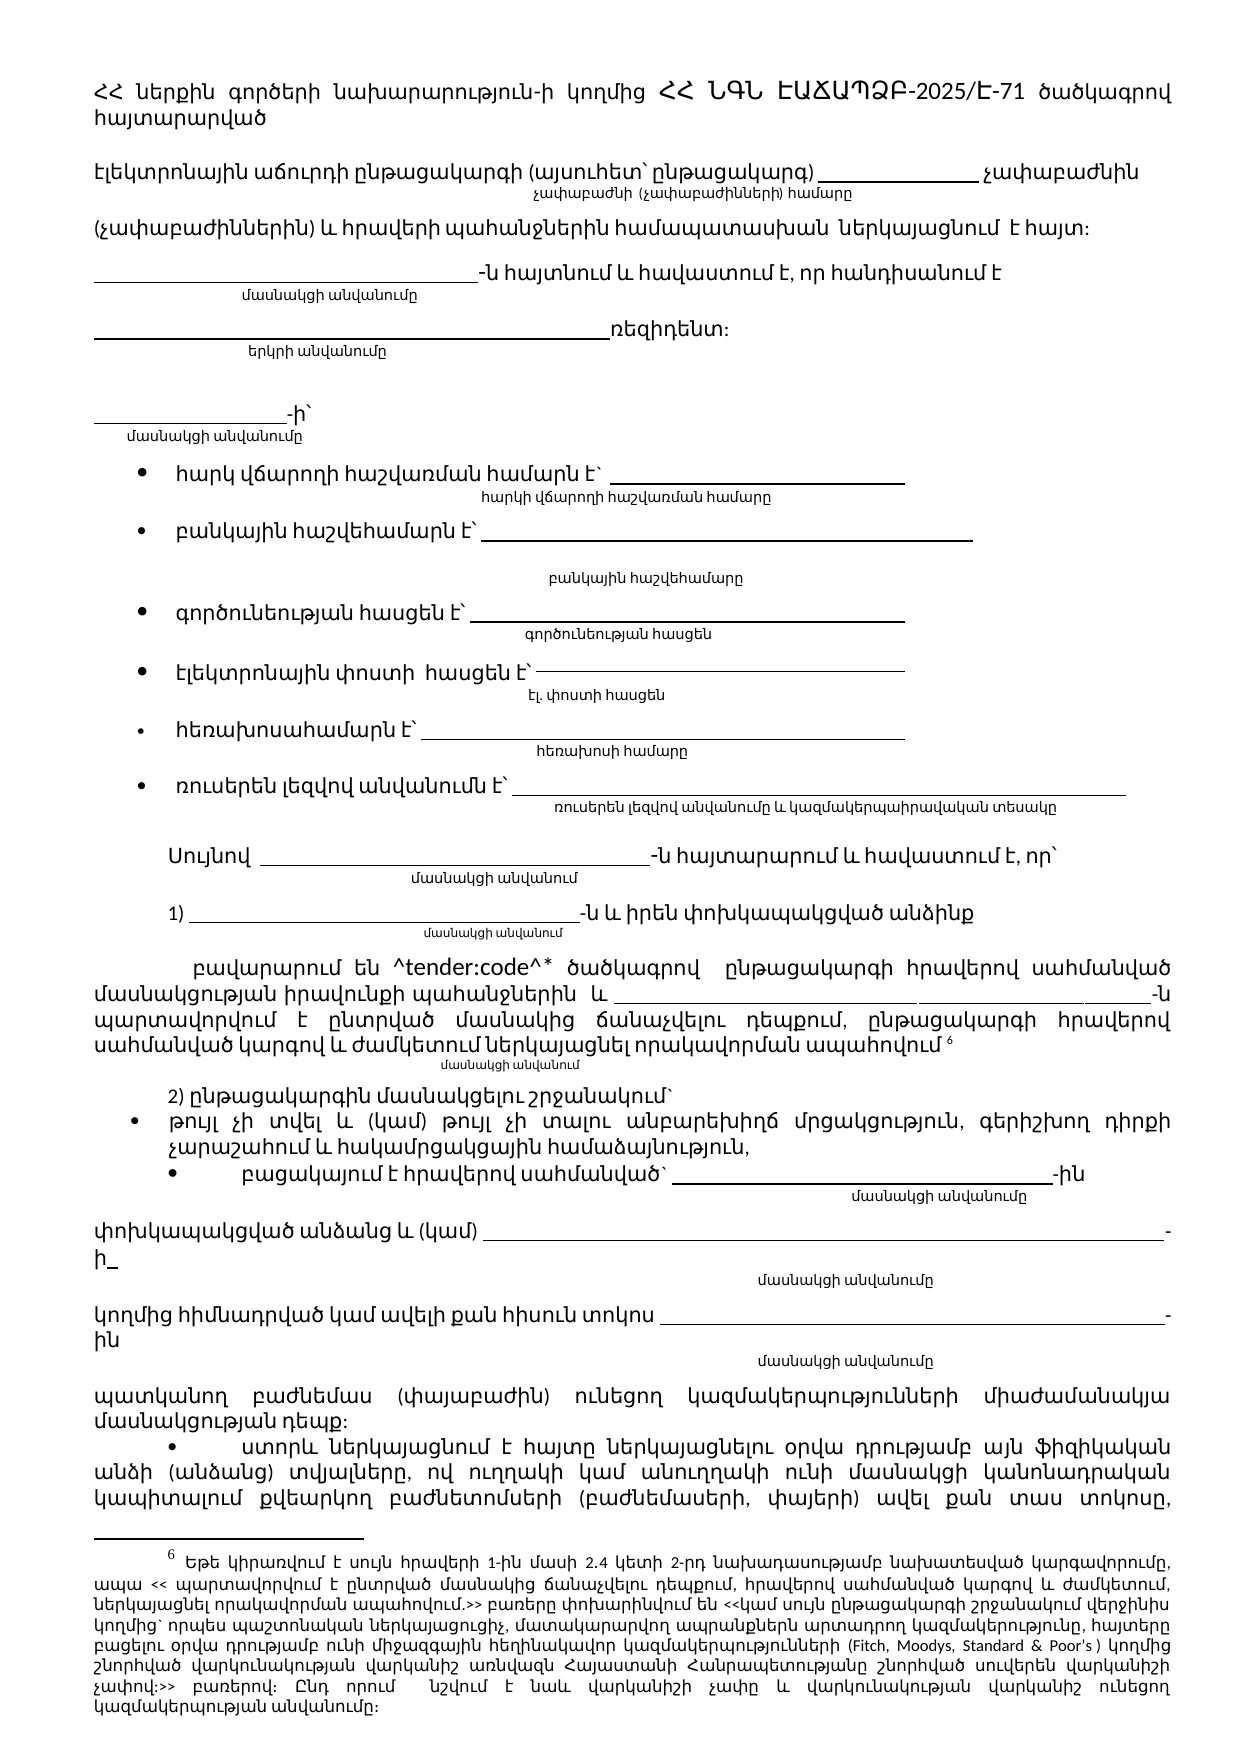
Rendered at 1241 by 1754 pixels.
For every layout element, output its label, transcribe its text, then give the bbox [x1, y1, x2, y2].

list հեռախոսահամարն է՝ [138, 717, 1171, 742]
text հարկի վճարողի հաշվառման համարը [94, 488, 1171, 518]
text էլեկտրոնային աճուրդի ընթացակարգի (այսուհետ՝ ընթացակարգ) չափաբաժնին [94, 159, 1171, 184]
text պատկանող բաժնեմաս (փայաբաժին) ունեցող կազմակերպությունների միաժամանակյա մասնակցության դեպք: [94, 1383, 1171, 1434]
text (չափաբաժիններին) և հրավերի պահանջներին համապատասխան ներկայացնում է հայտ: [94, 215, 1171, 240]
text մասնակցի անվանում [94, 925, 1171, 951]
text հեռախոսի համարը [462, 742, 1171, 773]
text մասնակցի անվանում [94, 1058, 1171, 1083]
text մասնակցի անվանում [94, 869, 1171, 900]
text ՀՀ ներքին գործերի նախարարություն-ի կողմից ՀՀ ՆԳՆ ԷԱՃԱՊՁԲ-2025/Է-71 ծածկագրով հայտարարված [94, 75, 1171, 131]
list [94, 1434, 1171, 1510]
list բացակայում է հրավերով սահմանված` -ին [94, 1159, 1171, 1187]
text մասնակցի անվանումը [94, 1271, 1171, 1302]
text 1) -ն և իրեն փոխկապակցված անձինք [94, 900, 1171, 925]
text կողմից հիմնադրված կամ ավելի քան հիսուն տոկոս -ին [94, 1302, 1171, 1353]
list ռուսերեն լեզվով անվանումն է՝ [138, 773, 1171, 798]
text Սույնով -ն հայտարարում և հավաստում է, որ՝ [94, 839, 1171, 869]
text գործունեության հասցեն [94, 625, 1171, 656]
text բավարարում են ^tender:code^* ծածկագրով ընթացակարգի հրավերով սահմանված մասնակցության իրավունքի պահանջներին և -ն պարտավորվում է ընտրված մասնակից ճանաչվելու դեպքում, ընթացակարգի հրավերով սահմանված կարգով և ժամկետում ներկայացնել որակավորման ապահովում [94, 951, 1171, 1058]
text մասնակցի անվանումը [94, 1353, 1171, 1383]
list թույլ չի տվել և (կամ) թույլ չի տալու անբարեխիղճ մրցակցություն, գերիշխող դիրքի չարաշահում և հակամրցակցային համաձայնություն, [131, 1108, 1171, 1159]
list բանկային հաշվեհամարն է՝ [138, 518, 1171, 569]
text էլ. փոստի հասցեն [94, 686, 1171, 717]
text 2) ընթացակարգին մասնակցելու շրջանակում` [94, 1083, 1171, 1108]
text մասնակցի անվանումը [94, 286, 1171, 317]
text -ն հայտնում և հավաստում է, որ հանդիսանում է [94, 256, 1171, 286]
text ռեզիդենտ: [94, 317, 1171, 342]
list հարկ վճարողի հաշվառման համարն է` [138, 457, 1171, 488]
list էլեկտրոնային փոստի հասցեն է՝ [138, 656, 1171, 686]
text բանկային հաշվեհամարը [94, 569, 1171, 600]
text փոխկապակցված անձանց և (կամ) -ի [94, 1218, 1171, 1271]
text -ի՝ [94, 401, 1171, 427]
text չափաբաժնի (չափաբաժինների) համարը [94, 184, 1171, 215]
text երկրի անվանումը [94, 342, 1171, 373]
text մասնակցի անվանումը [94, 1187, 1171, 1218]
text մասնակցի անվանումը [94, 427, 1171, 457]
list գործունեության հասցեն է՝ [138, 600, 1171, 625]
text ռուսերեն լեզվով անվանումը և կազմակերպաիրավական տեսակը [94, 798, 1171, 829]
